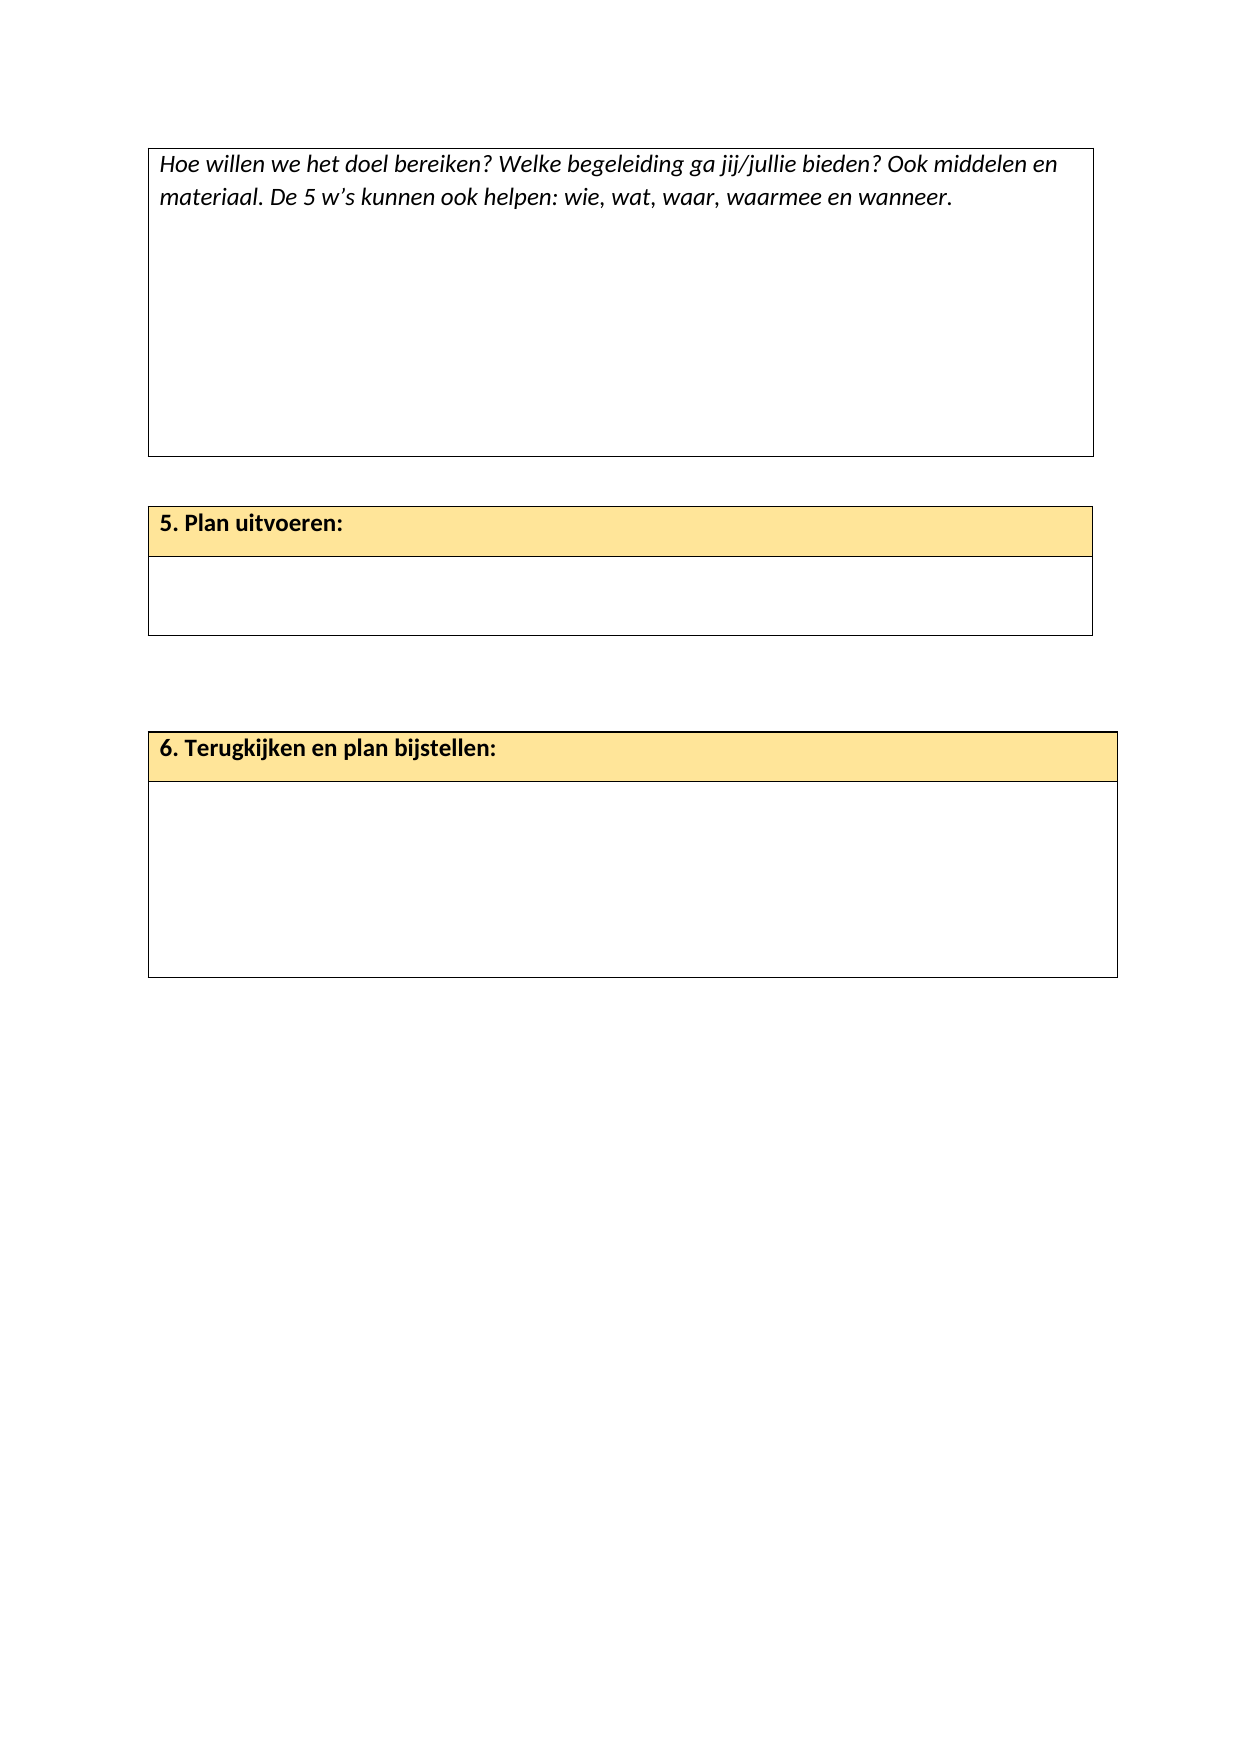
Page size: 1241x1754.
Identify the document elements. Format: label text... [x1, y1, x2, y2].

table_header 5. Plan uitvoeren: [149, 507, 1092, 556]
table_cell Hoe willen we het doel bereiken? Welke begeleiding ga jij/jullie bieden? Ook middelen en materiaal. De 5 w’s kunnen ook helpen: wie, wat, waar, waarmee en wanneer. [149, 149, 1093, 456]
table_header 6. Terugkijken en plan bijstellen: [149, 733, 1117, 781]
table_cell [149, 557, 1092, 635]
table_cell [149, 782, 1117, 977]
